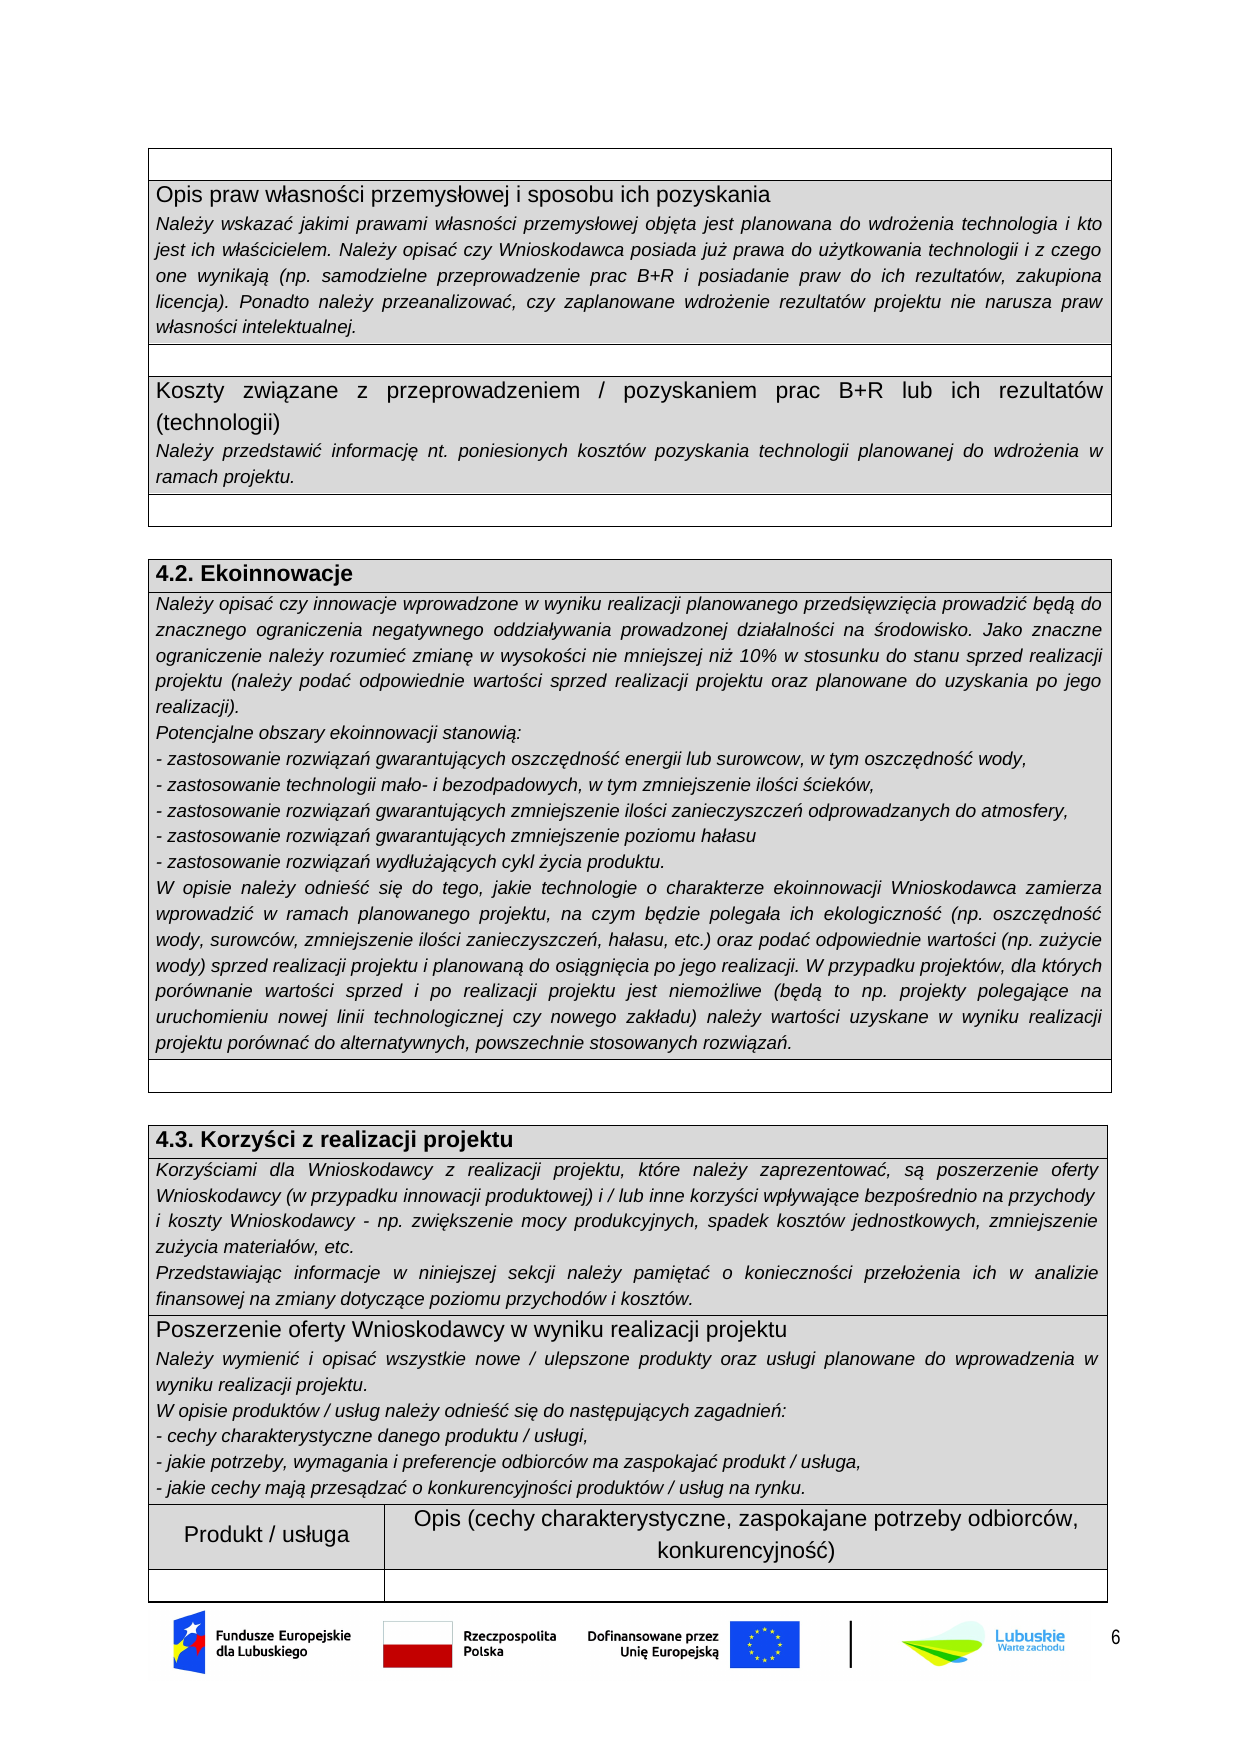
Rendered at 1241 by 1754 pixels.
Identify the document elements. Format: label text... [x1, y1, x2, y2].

table_cell Koszty związane z przeprowadzeniem / pozyskaniem prac B+R lub ich rezultatów (technologii) Należy przedstawić informację nt. poniesionych kosztów pozyskania technologii planowanej do wdrożenia w ramach projektu. [149, 377, 1111, 493]
table_cell [149, 345, 1111, 376]
table_cell [149, 1060, 1111, 1092]
table_header 4.2. Ekoinnowacje [149, 560, 1111, 592]
picture [147, 1605, 1092, 1681]
table_header 4.3. Korzyści z realizacji projektu [149, 1126, 1107, 1158]
table_cell [149, 495, 1111, 526]
table_cell Opis (cechy charakterystyczne, zaspokajane potrzeby odbiorców, konkurencyjność) [385, 1505, 1107, 1569]
table_cell [385, 1570, 1107, 1601]
table_cell Opis praw własności przemysłowej i sposobu ich pozyskania Należy wskazać jakimi prawami własności przemysłowej objęta jest planowana do wdrożenia technologia i kto jest ich właścicielem. Należy opisać czy Wnioskodawca posiada już prawa do użytkowania technologii i z czego one wynikają (np. samodzielne przeprowadzenie prac B+R i posiadanie praw do ich rezultatów, zakupiona licencja). Ponadto należy przeanalizować, czy zaplanowane wdrożenie rezultatów projektu nie narusza praw własności intelektualnej. [149, 181, 1111, 343]
table_cell Poszerzenie oferty Wnioskodawcy w wyniku realizacji projektu Należy wymienić i opisać wszystkie nowe / ulepszone produkty oraz usługi planowane do wprowadzenia w wyniku realizacji projektu. W opisie produktów / usług należy odnieść się do następujących zagadnień: - cechy charakterystyczne danego produktu / usługi, - jakie potrzeby, wymagania i preferencje odbiorców ma zaspokajać produkt / usługa, - jakie cechy mają przesądzać o konkurencyjności produktów / usług na rynku. [149, 1316, 1107, 1504]
table_cell Produkt / usługa [149, 1505, 384, 1569]
table_cell Korzyściami dla Wnioskodawcy z realizacji projektu, które należy zaprezentować, są poszerzenie oferty Wnioskodawcy (w przypadku innowacji produktowej) i / lub inne korzyści wpływające bezpośrednio na przychody i koszty Wnioskodawcy - np. zwiększenie mocy produkcyjnych, spadek kosztów jednostkowych, zmniejszenie zużycia materiałów, etc. Przedstawiając informacje w niniejszej sekcji należy pamiętać o konieczności przełożenia ich w analizie finansowej na zmiany dotyczące poziomu przychodów i kosztów. [149, 1159, 1107, 1315]
table_cell [149, 1570, 384, 1601]
table_cell Należy opisać czy innowacje wprowadzone w wyniku realizacji planowanego przedsięwzięcia prowadzić będą do znacznego ograniczenia negatywnego oddziaływania prowadzonej działalności na środowisko. Jako znaczne ograniczenie należy rozumieć zmianę w wysokości nie mniejszej niż 10% w stosunku do stanu sprzed realizacji projektu (należy podać odpowiednie wartości sprzed realizacji projektu oraz planowane do uzyskania po jego realizacji). Potencjalne obszary ekoinnowacji stanowią: - zastosowanie rozwiązań gwarantujących oszczędność energii lub surowcow, w tym oszczędność wody, - zastosowanie technologii mało- i bezodpadowych, w tym zmniejszenie ilości ścieków, - zastosowanie rozwiązań gwarantujących zmniejszenie ilości zanieczyszczeń odprowadzanych do atmosfery, - zastosowanie rozwiązań gwarantujących zmniejszenie poziomu hałasu - zastosowanie rozwiązań wydłużających cykl życia produktu. W opisie należy odnieść się do tego, jakie technologie o charakterze ekoinnowacji Wnioskodawca zamierza wprowadzić w ramach planowanego projektu, na czym będzie polegała ich ekologiczność (np. oszczędność wody, surowców, zmniejszenie ilości zanieczyszczeń, hałasu, etc.) oraz podać odpowiednie wartości (np. zużycie wody) sprzed realizacji projektu i planowaną do osiągnięcia po jego realizacji. W przypadku projektów, dla których porównanie wartości sprzed i po realizacji projektu jest niemożliwe (będą to np. projekty polegające na uruchomieniu nowej linii technologicznej czy nowego zakładu) należy wartości uzyskane w wyniku realizacji projektu porównać do alternatywnych, powszechnie stosowanych rozwiązań. [149, 593, 1111, 1059]
table_cell [149, 149, 1111, 180]
